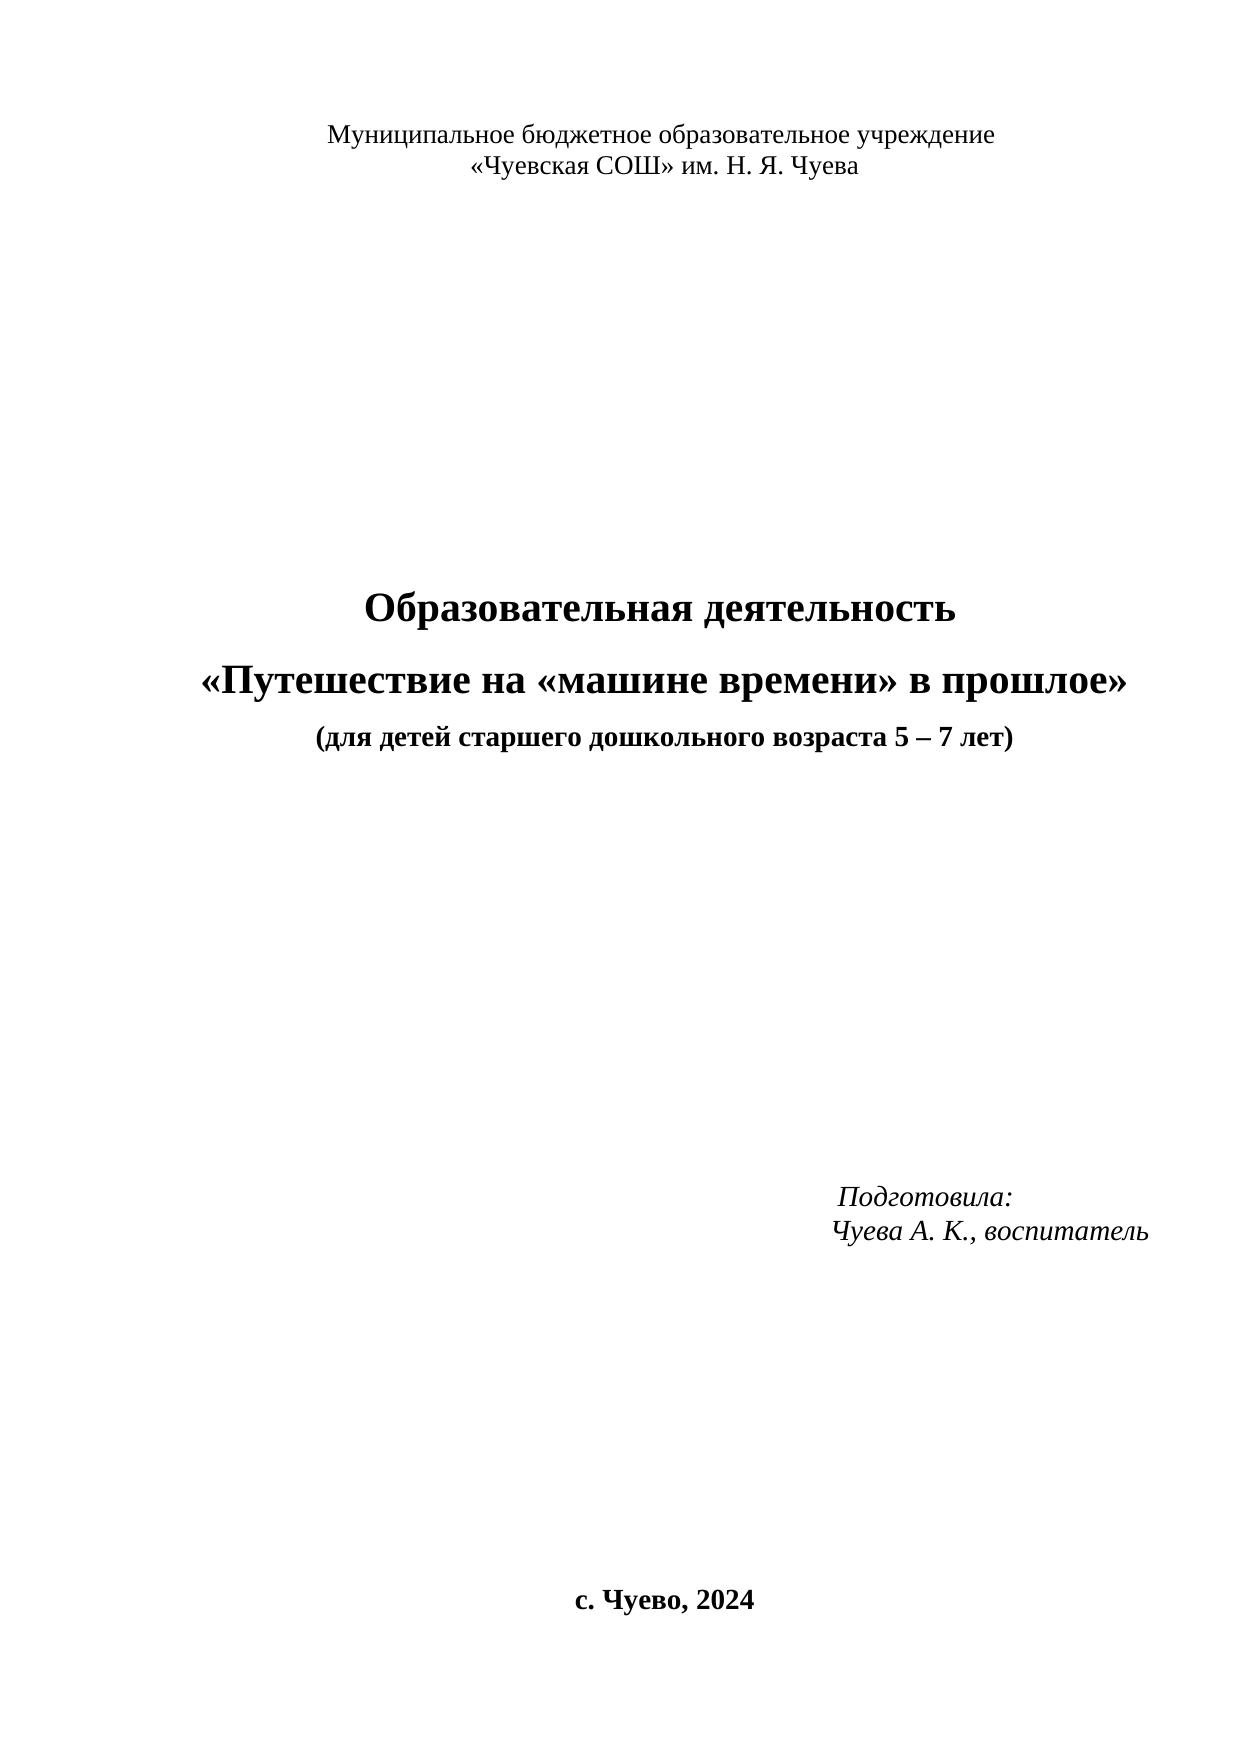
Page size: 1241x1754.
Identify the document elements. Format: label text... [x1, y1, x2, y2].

text Подготовила: [177, 1179, 1152, 1213]
text с. Чуево, 2024 [177, 1582, 1152, 1615]
text Образовательная деятельность «Путешествие на «машине времени» в прошлое» (для детей старшего дошкольного возраста 5 – 7 лет) [177, 583, 1152, 753]
text Чуева А. К., воспитатель [177, 1213, 1152, 1246]
text Муниципальное бюджетное образовательное учреждение «Чуевская СОШ» им. Н. Я. Чуева [177, 118, 1152, 180]
